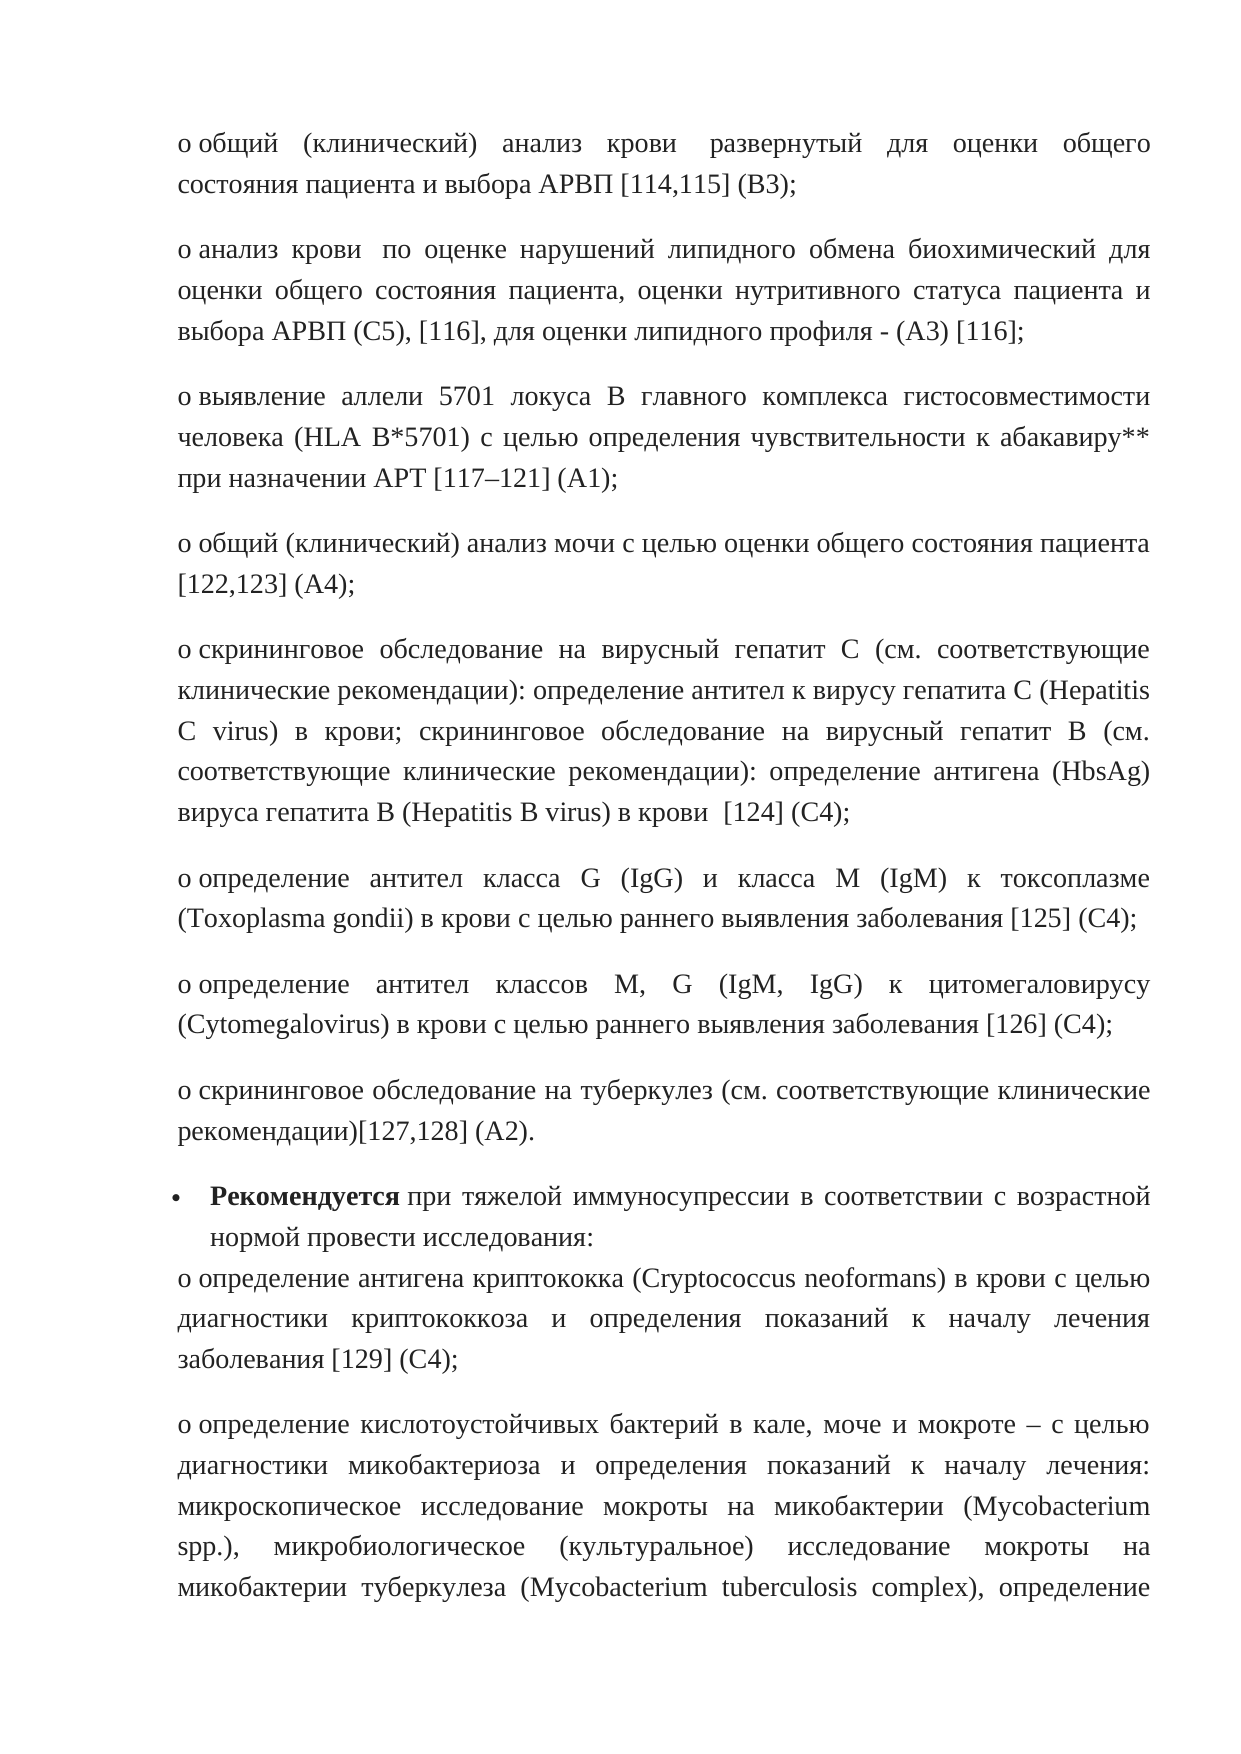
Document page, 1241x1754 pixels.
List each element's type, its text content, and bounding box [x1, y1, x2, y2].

text o общий (клинический) анализ мочи с целью оценки общего состояния пациента [122,123] (A4); [177, 518, 1152, 599]
list Рекомендуется при тяжелой иммуносупрессии в соответствии с возрастной нормой провести исследования: [172, 1171, 1152, 1252]
text o выявление аллели 5701 локуса B главного комплекса гистосовместимости человека (HLA B*5701) с целью определения чувствительности к абакавиру** при назначении АРТ [117–121] (A1); [177, 371, 1152, 493]
text o общий (клинический) анализ крови развернутый для оценки общего состояния пациента и выбора АРВП [114,115] (В3); [177, 118, 1152, 199]
text o скрининговое обследование на вирусный гепатит С (см. соответствующие клинические рекомендации): определение антител к вирусу гепатита C (Hepatitis C virus) в крови; скрининговое обследование на вирусный гепатит В (см. соответствующие клинические рекомендации): определение антигена (HbsAg) вируса гепатита B (Hepatitis B virus) в крови [124] (С4); [177, 624, 1152, 827]
text o определение антител классов M, G (IgM, IgG) к цитомегаловирусу (Cytomegalovirus) в крови с целью раннего выявления заболевания [126] (С4); [177, 959, 1152, 1040]
text o скрининговое обследование на туберкулез (см. соответствующие клинические рекомендации)[127,128] (A2). [177, 1065, 1152, 1146]
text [177, 1399, 1152, 1602]
text o определение антител класса G (IgG) и класса M (IgM) к токсоплазме (Toxoplasma gondii) в крови с целью раннего выявления заболевания [125] (С4); [177, 852, 1152, 934]
text o анализ крови по оценке нарушений липидного обмена биохимический для оценки общего состояния пациента, оценки нутритивного статуса пациента и выбора АРВП (С5), [116], для оценки липидного профиля - (A3) [116]; [177, 224, 1152, 346]
text o определение антигена криптококка (Cryptococcus neoformans) в крови с целью диагностики криптококкоза и определения показаний к началу лечения заболевания [129] (С4); [177, 1252, 1152, 1374]
